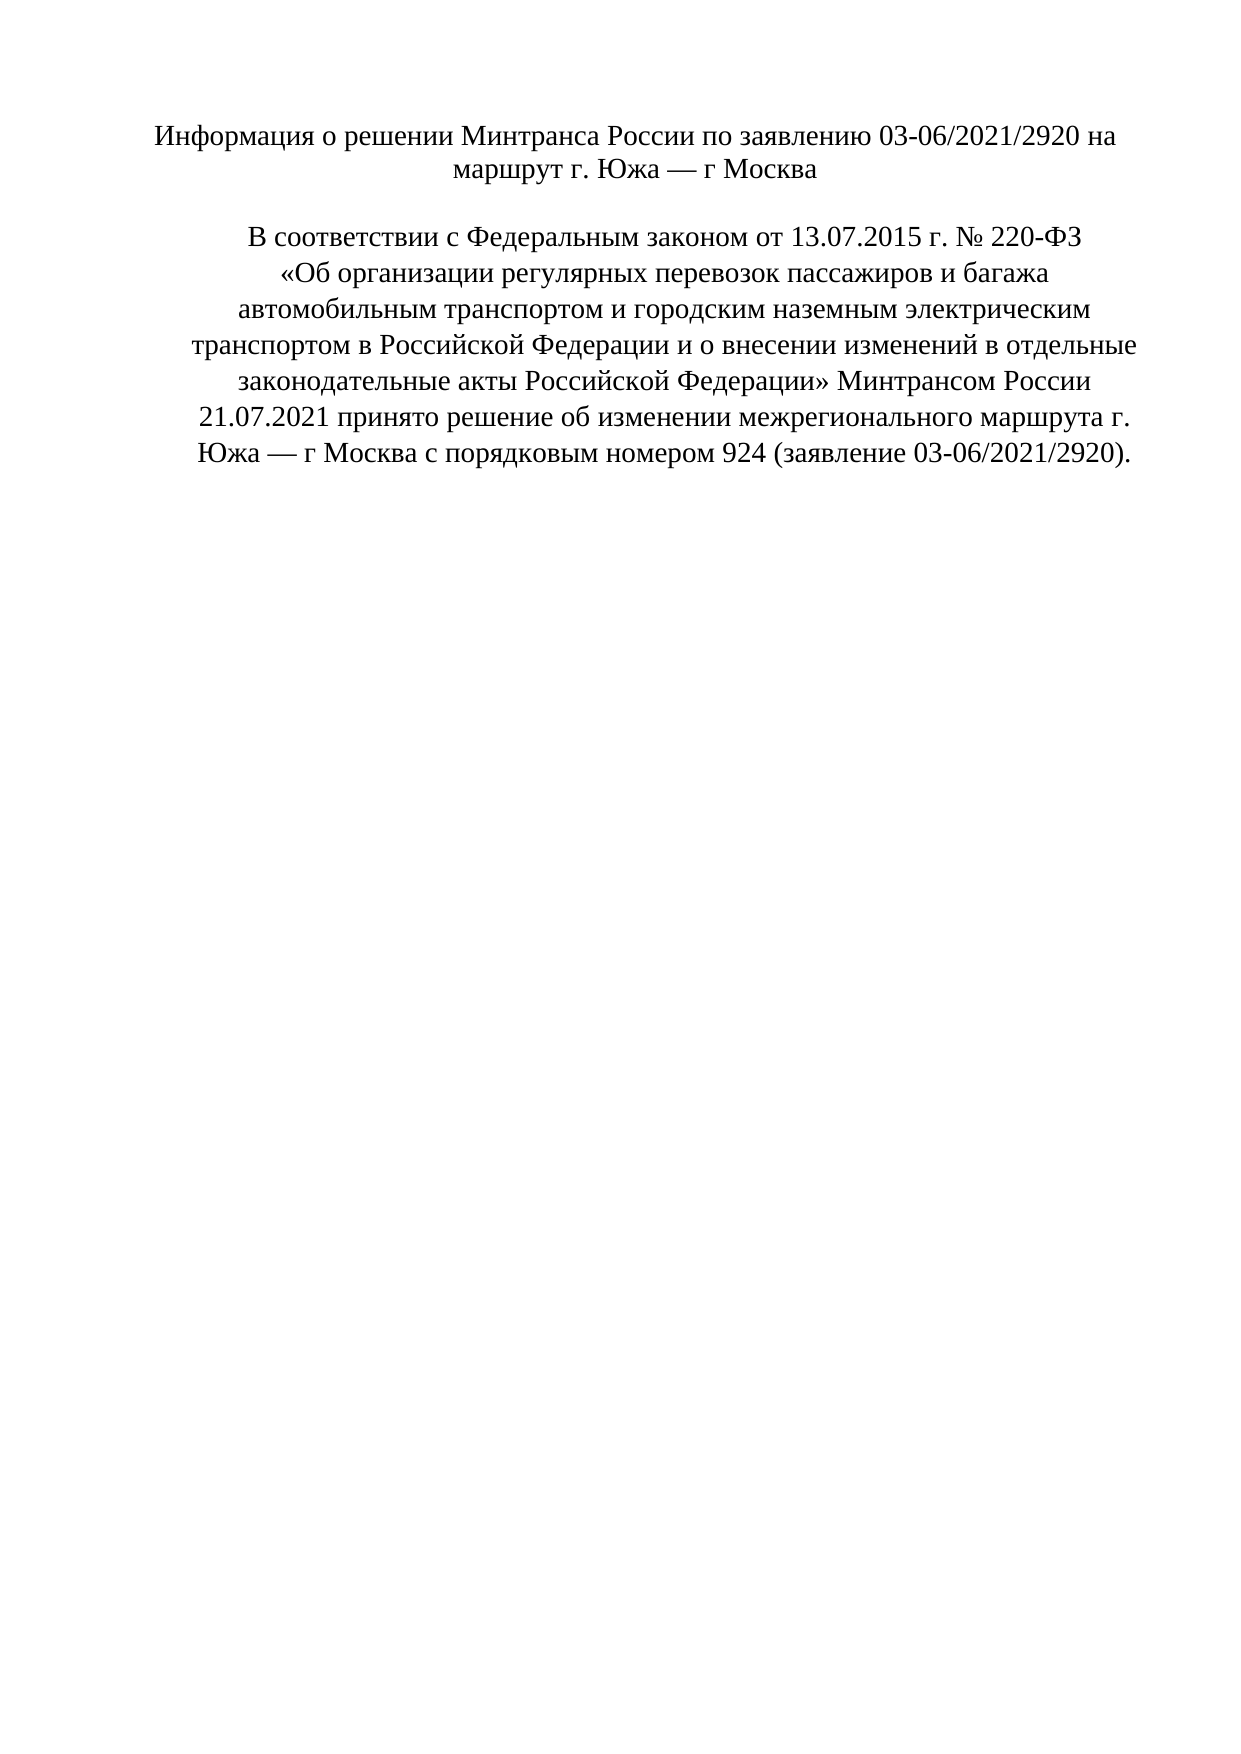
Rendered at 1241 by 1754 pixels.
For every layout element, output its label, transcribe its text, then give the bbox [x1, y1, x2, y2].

text В соответствии с Федеральным законом от 13.07.2015 г. № 220-ФЗ «Об организации регулярных перевозок пассажиров и багажа автомобильным транспортом и городским наземным электрическим транспортом в Российской Федерации и о внесении изменений в отдельные законодательные акты Российской Федерации» Минтрансом России 21.07.2021 принято решение об изменении межрегионального маршрута г. Южа — г Москва с порядковым номером 924 (заявление 03-06/2021/2920). [177, 219, 1152, 469]
text Информация о решении Минтранса России по заявлению 03-06/2021/2920 на маршрут г. Южа — г Москва [118, 118, 1152, 185]
